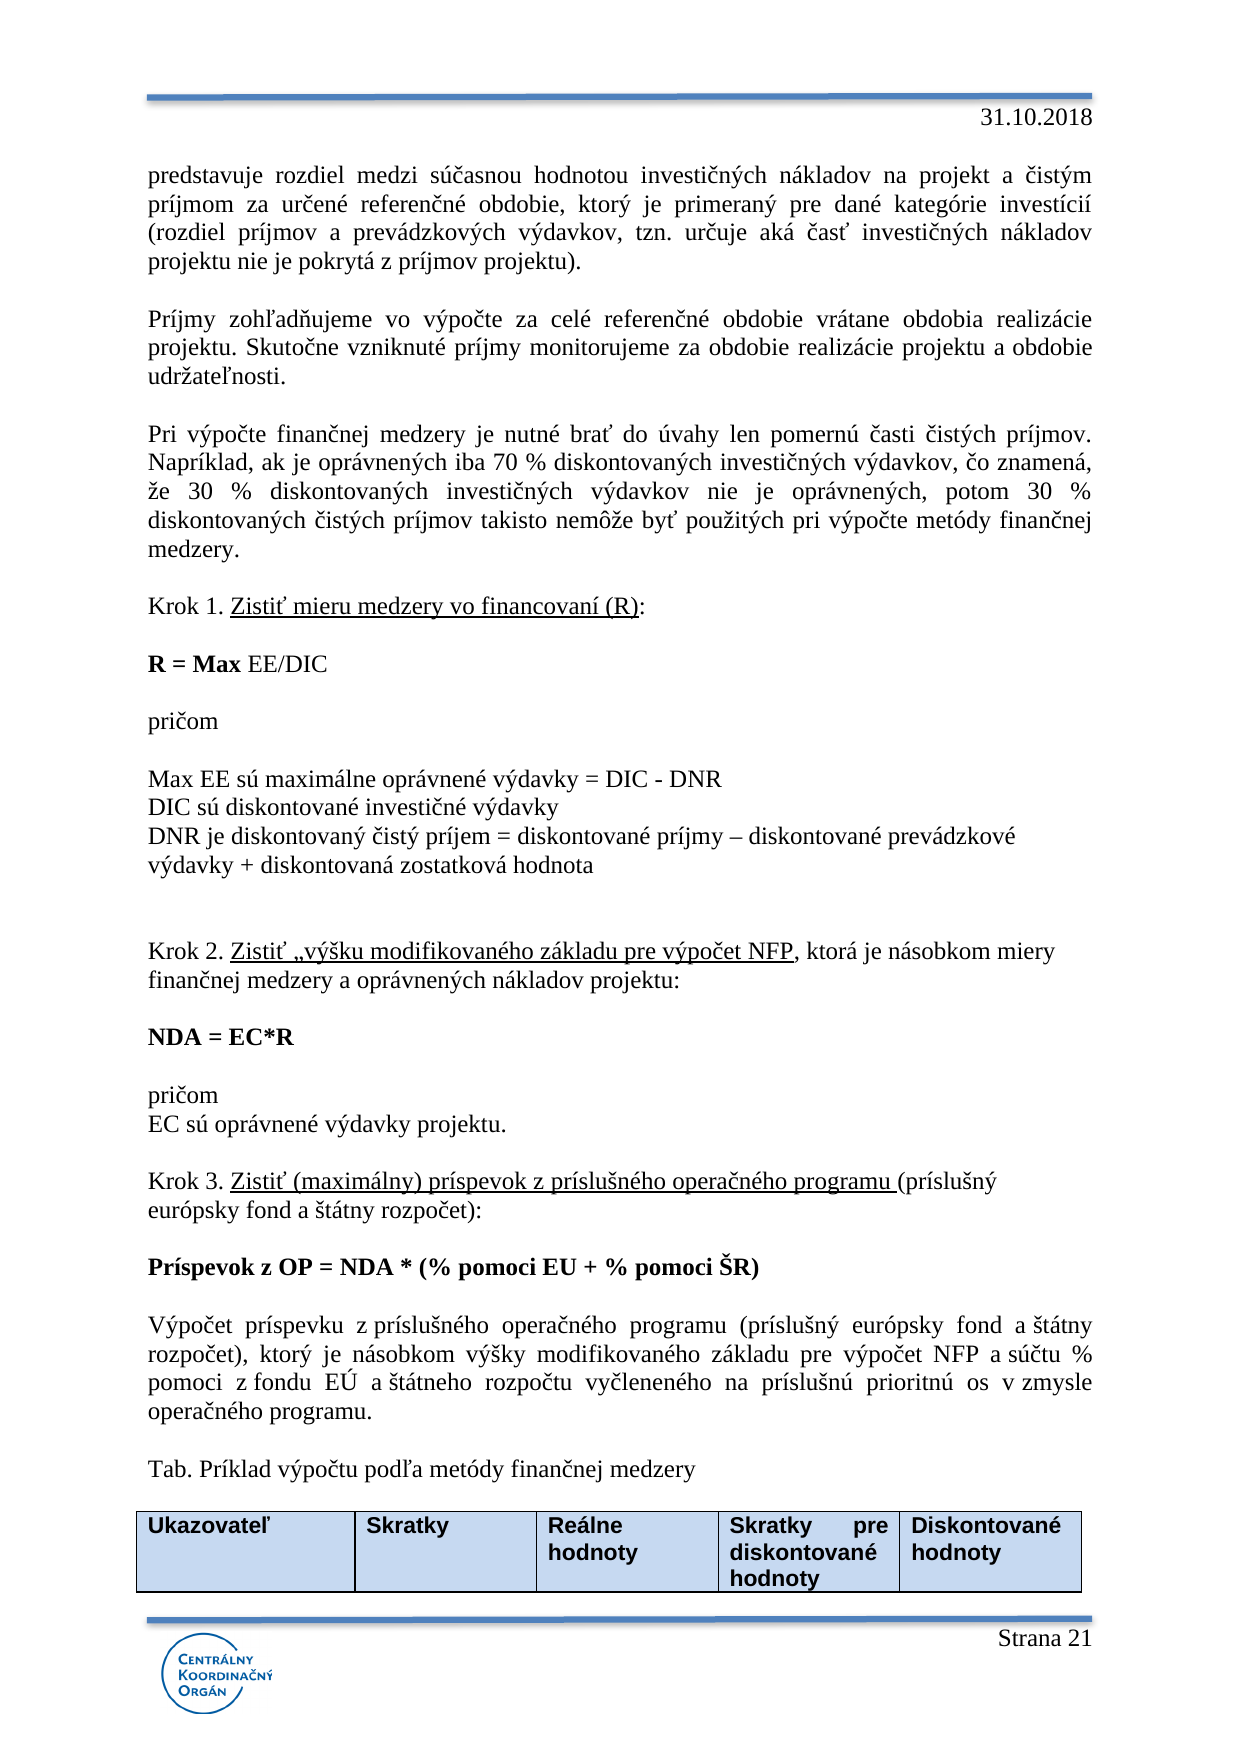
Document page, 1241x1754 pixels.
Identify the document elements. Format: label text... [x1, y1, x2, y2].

text Pri výpočte finančnej medzery je nutné brať do úvahy len pomernú časti čistých príjmov. Napríklad, ak je oprávnených iba 70 % diskontovaných investičných výdavkov, čo znamená, že 30 % diskontovaných investičných výdavkov nie je oprávnených, potom 30 % diskontovaných čistých príjmov takisto nemôže byť použitých pri výpočte metódy finančnej medzery. [148, 419, 1093, 562]
picture [159, 1631, 272, 1713]
text Max EE sú maximálne oprávnené výdavky = DIC - DNR [148, 764, 1093, 792]
text Výpočet príspevku z príslušného operačného programu (príslušný európsky fond a štátny rozpočet), ktorý je násobkom výšky modifikovaného základu pre výpočet NFP a súčtu % pomoci z fondu EÚ a štátneho rozpočtu vyčleneného na príslušnú prioritnú os v zmysle operačného programu. [148, 1310, 1093, 1425]
text DNR je diskontovaný čistý príjem = diskontované príjmy – diskontované prevádzkové výdavky + diskontovaná zostatková hodnota [148, 821, 1093, 879]
text R = Max EE/DIC [148, 649, 1093, 677]
text EC sú oprávnené výdavky projektu. [148, 1109, 1093, 1137]
text Tab. Príklad výpočtu podľa metódy finančnej medzery [148, 1454, 1093, 1482]
text Príjmy zohľadňujeme vo výpočte za celé referenčné obdobie vrátane obdobia realizácie projektu. Skutočne vzniknuté príjmy monitorujeme za obdobie realizácie projektu a obdobie udržateľnosti. [148, 304, 1093, 390]
table_header Reálne hodnoty [537, 1512, 718, 1591]
text DIC sú diskontované investičné výdavky [148, 792, 1093, 821]
table_header Skratky pre diskontované hodnoty [719, 1512, 899, 1591]
text pričom [148, 1080, 1093, 1109]
text Príspevok z OP = NDA * (% pomoci EU + % pomoci ŠR) [148, 1252, 1093, 1281]
text NDA = EC*R [148, 1022, 1093, 1051]
table_header Ukazovateľ [137, 1512, 354, 1591]
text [148, 160, 1093, 275]
text pričom [148, 706, 1093, 735]
table_header Skratky [356, 1512, 536, 1591]
text Krok 1. Zistiť mieru medzery vo financovaní (R): [148, 591, 1093, 620]
text Krok 3. Zistiť (maximálny) príspevok z príslušného operačného programu (príslušný európsky fond a štátny rozpočet): [148, 1166, 1093, 1224]
table_header Diskontované hodnoty [900, 1512, 1081, 1591]
text Krok 2. Zistiť „výšku modifikovaného základu pre výpočet NFP, ktorá je násobkom miery finančnej medzery a oprávnených nákladov projektu: [148, 936, 1093, 994]
